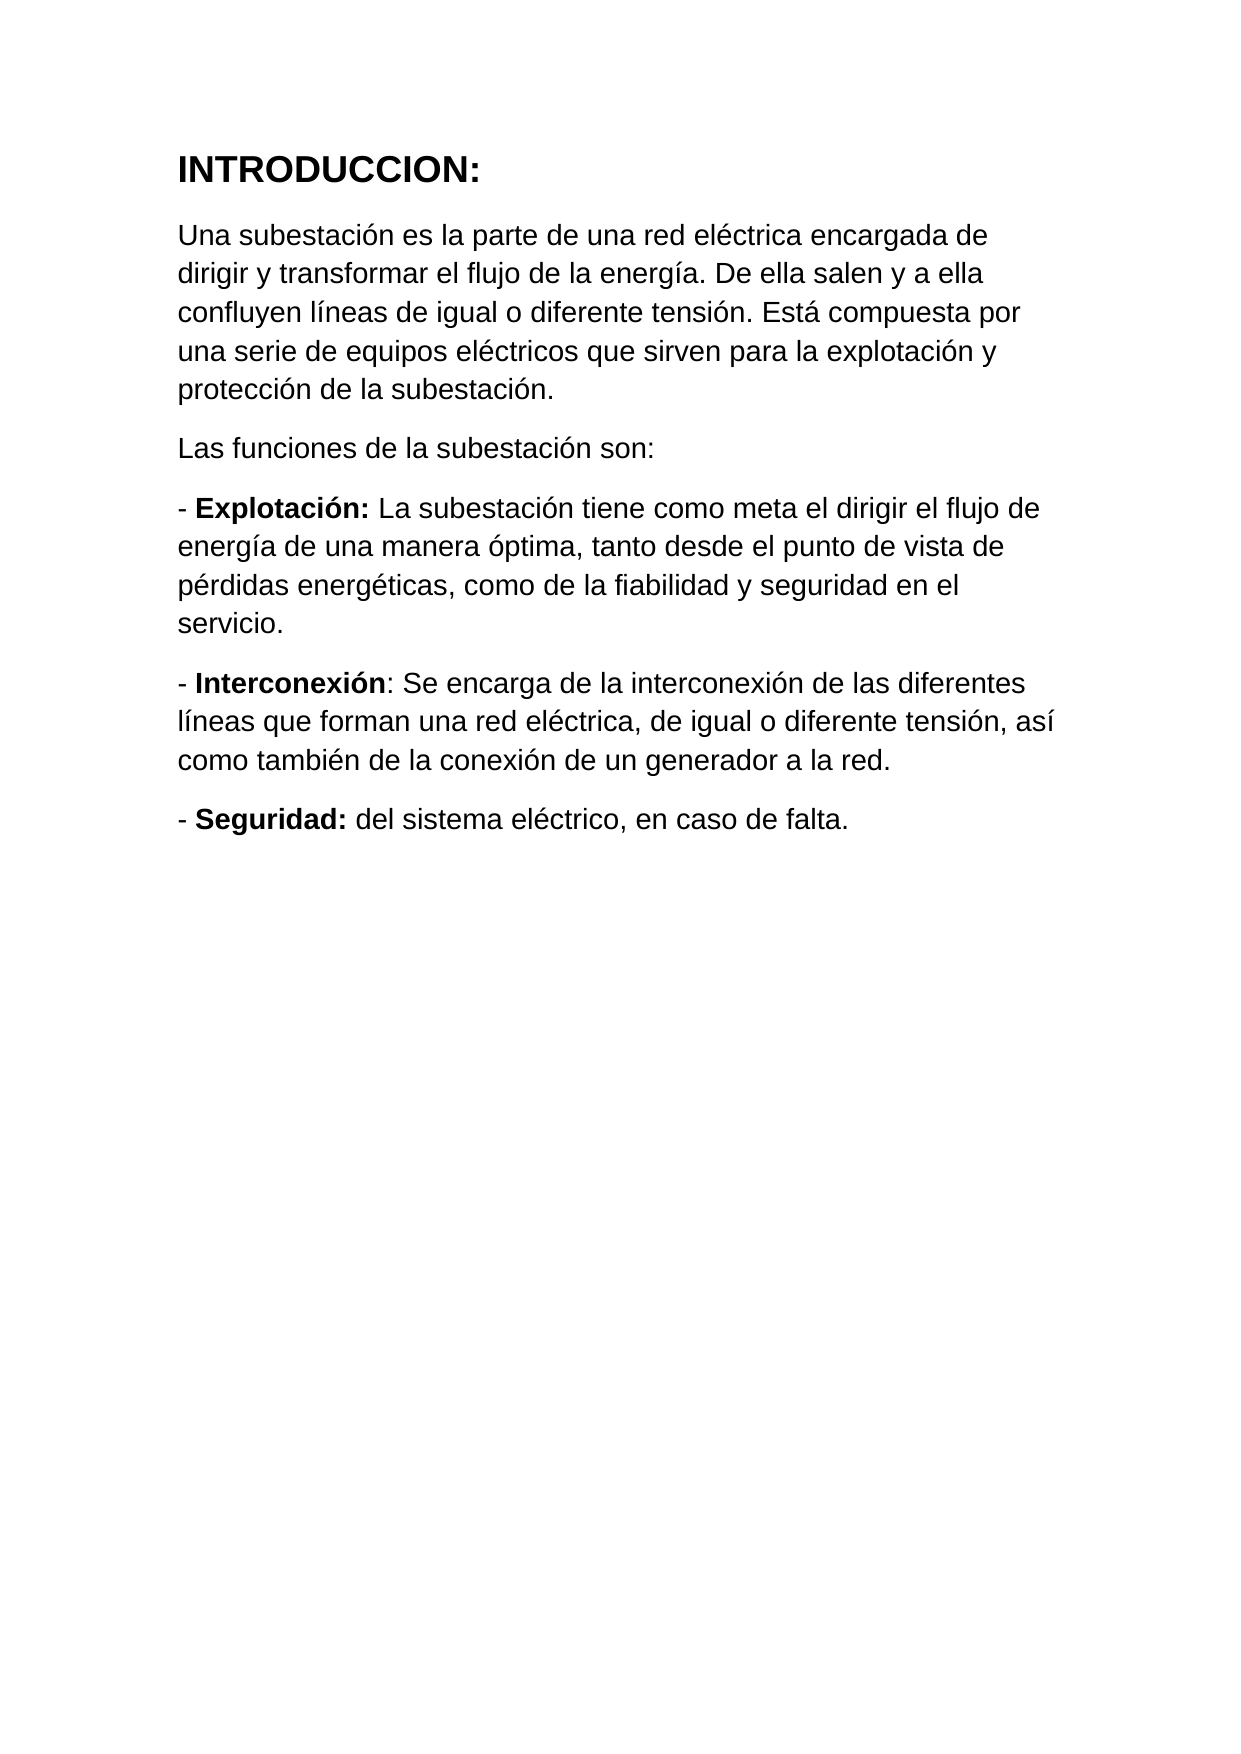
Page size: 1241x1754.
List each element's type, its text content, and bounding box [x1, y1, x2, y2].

text Una subestación es la parte de una red eléctrica encargada de dirigir y transformar el flujo de la energía. De ella salen y a ella confluyen líneas de igual o diferente tensión. Está compuesta por una serie de equipos eléctricos que sirven para la explotación y protección de la subestación. [177, 218, 1063, 406]
text - Explotación: La subestación tiene como meta el dirigir el flujo de energía de una manera óptima, tanto desde el punto de vista de pérdidas energéticas, como de la fiabilidad y seguridad en el servicio. [177, 491, 1063, 640]
text Las funciones de la subestación son: [177, 432, 1063, 465]
text - Seguridad: del sistema eléctrico, en caso de falta. [177, 802, 1063, 836]
text INTRODUCCION: [177, 148, 1063, 191]
text - Interconexión: Se encarga de la interconexión de las diferentes líneas que forman una red eléctrica, de igual o diferente tensión, así como también de la conexión de un generador a la red. [177, 666, 1063, 777]
